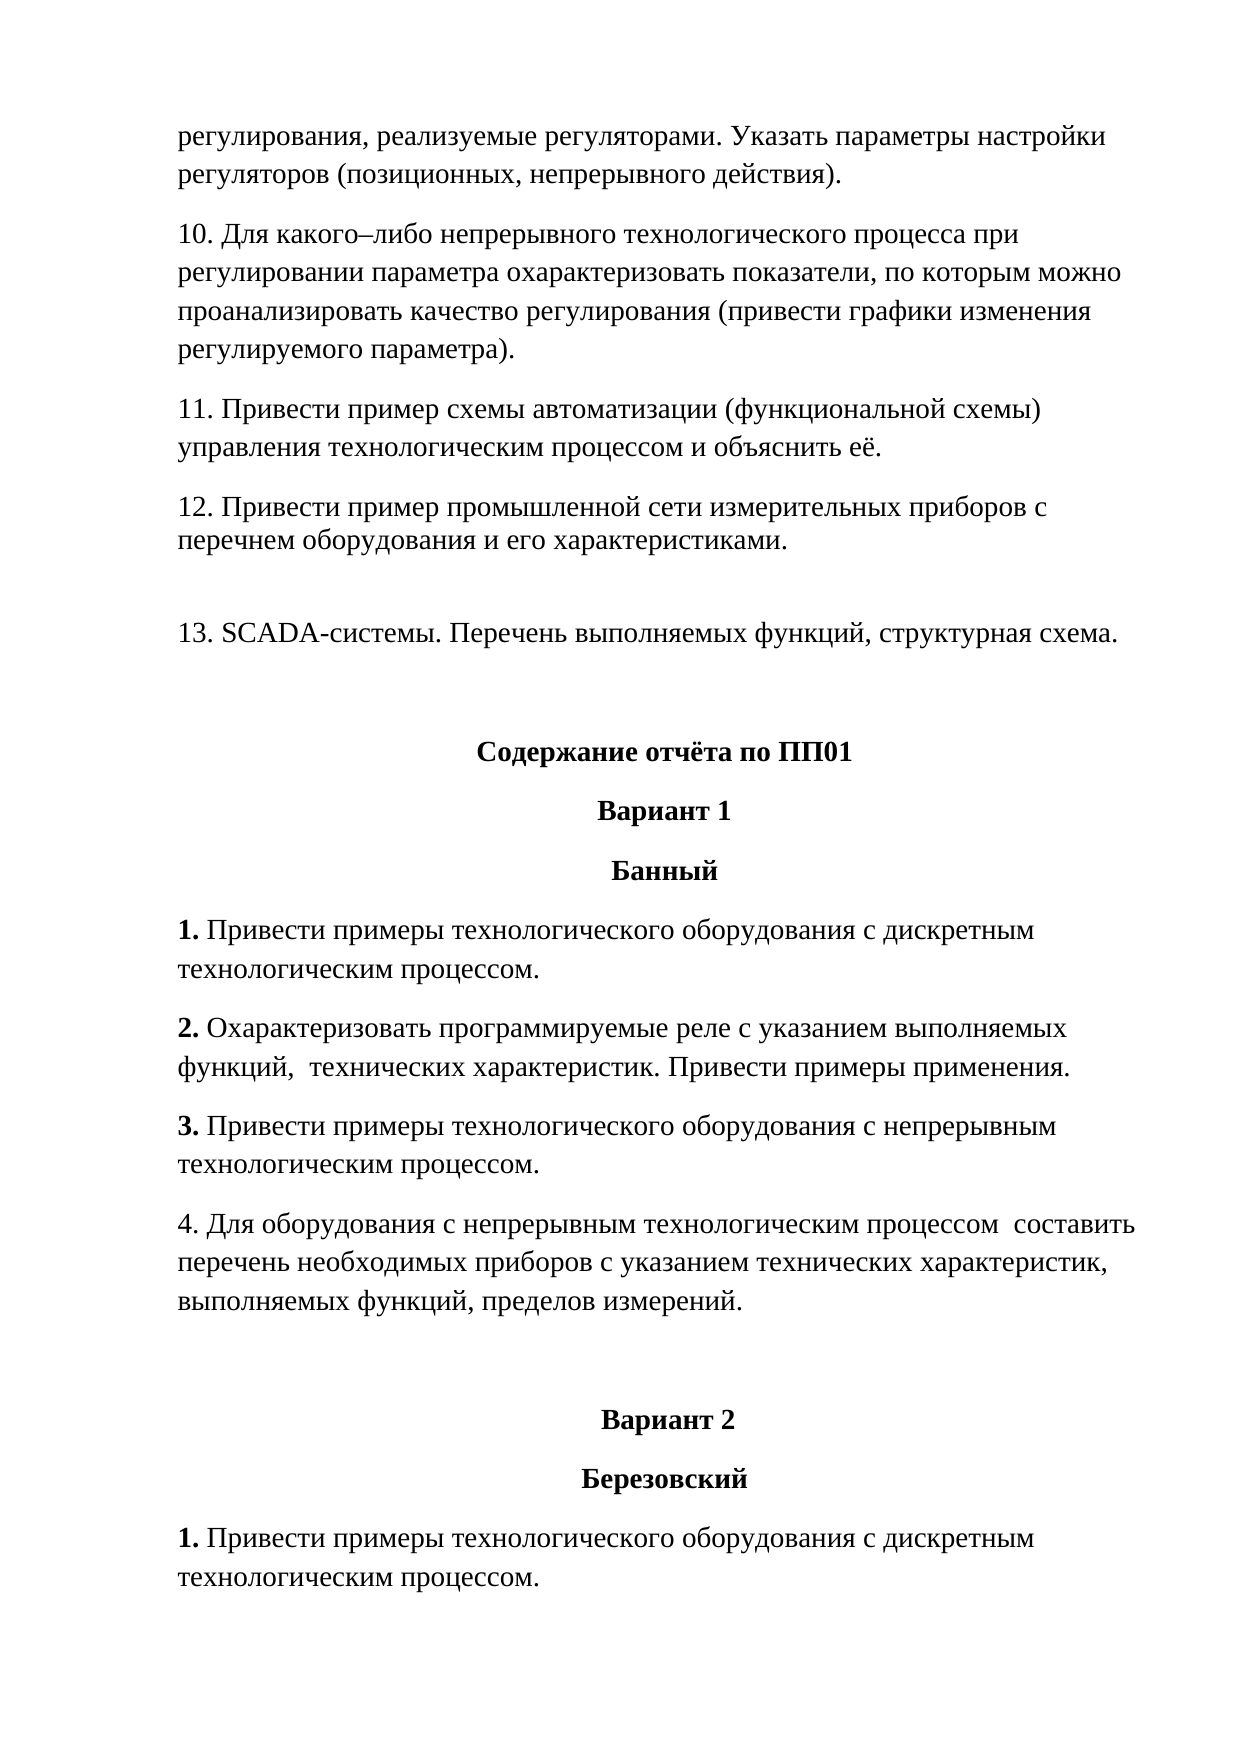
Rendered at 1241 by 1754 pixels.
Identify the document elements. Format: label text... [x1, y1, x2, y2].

text 10. Для какого–либо непрерывного технологического процесса при регулировании параметра охарактеризовать показатели, по которым можно проанализировать качество регулирования (привести графики изменения регулируемого параметра). [177, 216, 1152, 365]
text 1. Привести примеры технологического оборудования с дискретным технологическим процессом. [177, 1521, 1152, 1593]
text Вариант 2 [177, 1402, 1152, 1435]
text 11. Привести пример схемы автоматизации (функциональной схемы) управления технологическим процессом и объяснить её. [177, 391, 1152, 463]
text 1. Привести примеры технологического оборудования с дискретным технологическим процессом. [177, 912, 1152, 984]
text 12. Привести пример промышленной сети измерительных приборов с перечнем оборудования и его характеристиками. [177, 489, 1152, 556]
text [177, 118, 1152, 190]
text Березовский [177, 1461, 1152, 1495]
text 3. Привести примеры технологического оборудования с непрерывным технологическим процессом. [177, 1108, 1152, 1180]
text Банный [177, 853, 1152, 886]
text 2. Охарактеризовать программируемые реле с указанием выполняемых функций, технических характеристик. Привести примеры применения. [177, 1010, 1152, 1082]
text Вариант 1 [177, 793, 1152, 827]
text 4. Для оборудования с непрерывным технологическим процессом составить перечень необходимых приборов с указанием технических характеристик, выполняемых функций, пределов измерений. [177, 1206, 1152, 1317]
text 13. SCADA-системы. Перечень выполняемых функций, структурная схема. [177, 615, 1152, 649]
text Содержание отчёта по ПП01 [177, 734, 1152, 768]
